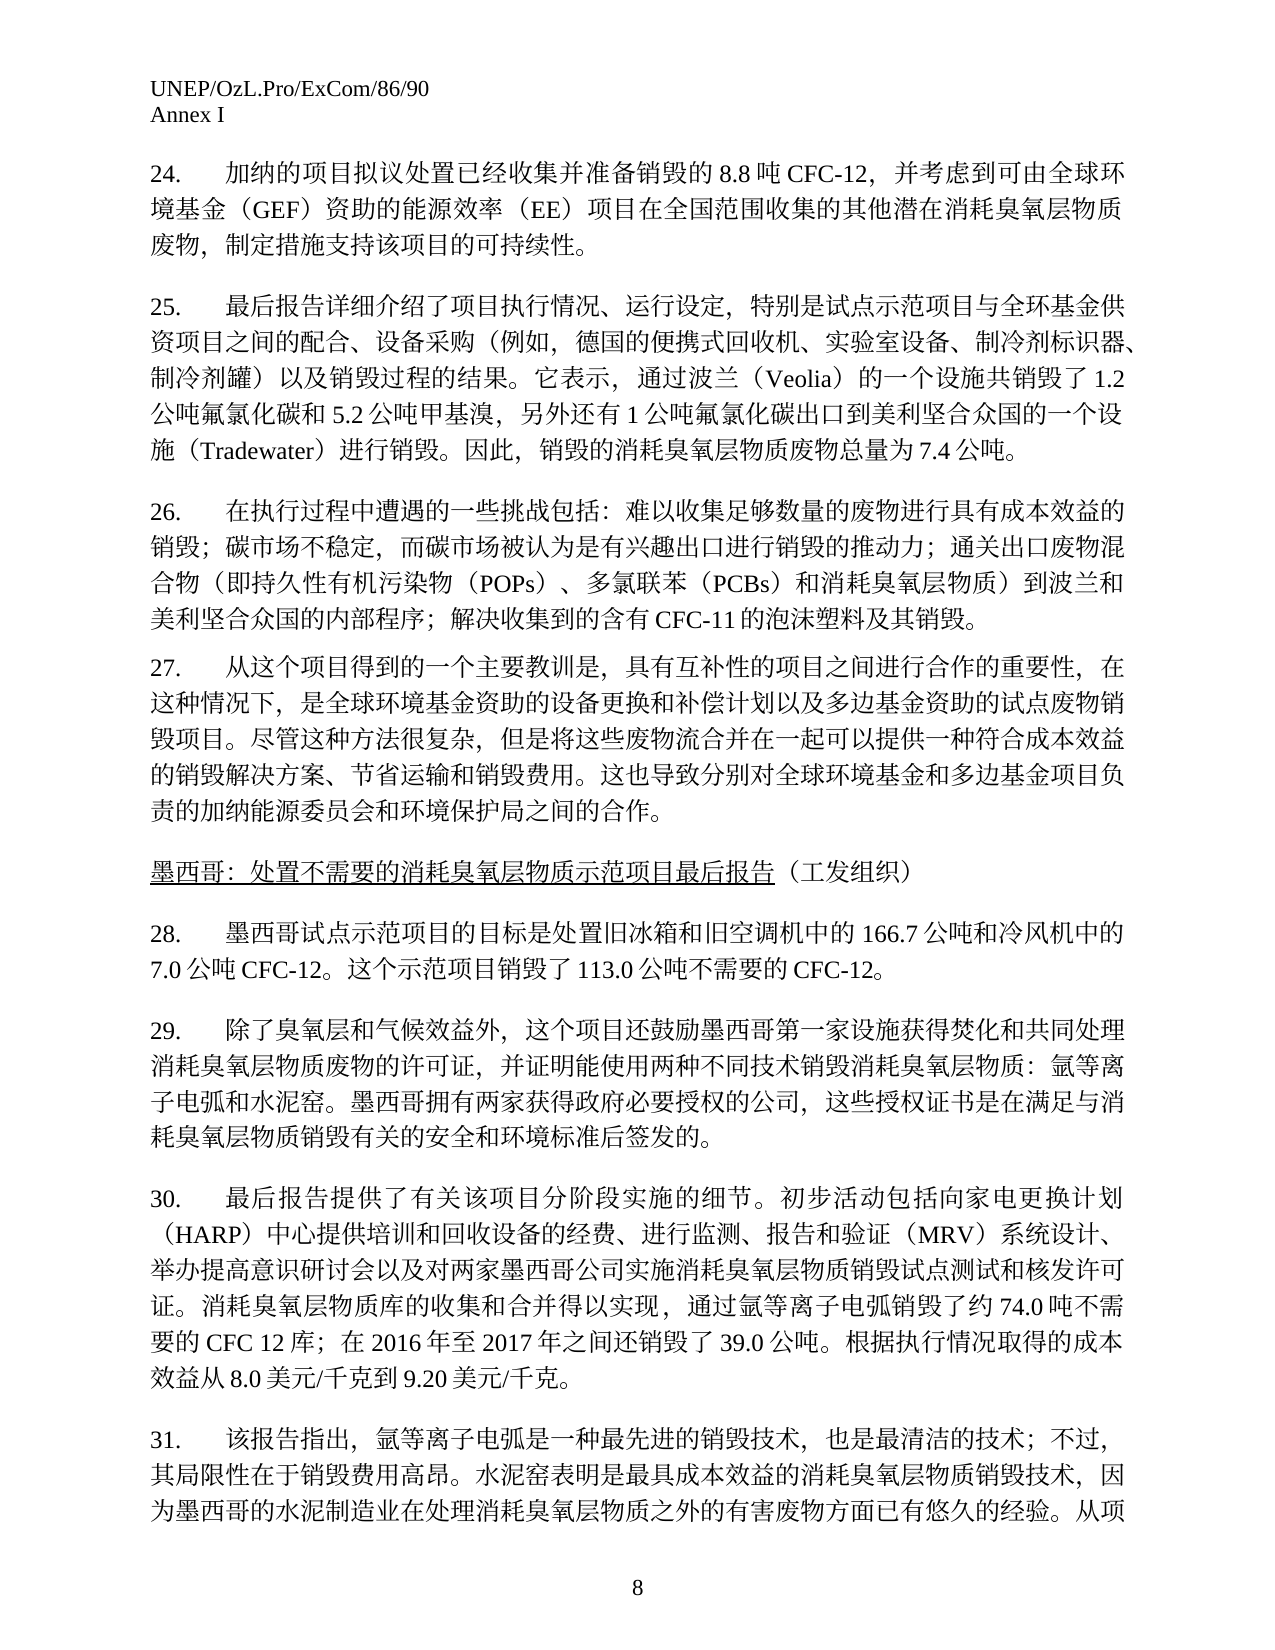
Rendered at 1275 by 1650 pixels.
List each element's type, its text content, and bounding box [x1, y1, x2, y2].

subtitle 最后报告提供了有关该项目分阶段实施的细节。初步活动包括向家电更换计划（HARP）中心提供培训和回收设备的经费、进行监测、报告和验证（MRV）系统设计、举办提高意识研讨会以及对两家墨西哥公司实施消耗臭氧层物质销毁试点测试和核发许可证。消耗臭氧层物质库的收集和合并得以实现，通过氩等离子电弧销毁了约74.0吨不需要的CFC 12库；在2016年至2017年之间还销毁了39.0公吨。根据执行情况取得的成本效益从8.0美元/千克到9.20美元/千克。 [150, 1179, 1125, 1395]
subtitle 从这个项目得到的一个主要教训是，具有互补性的项目之间进行合作的重要性，在这种情况下，是全球环境基金资助的设备更换和补偿计划以及多边基金资助的试点废物销毁项目。尽管这种方法很复杂，但是将这些废物流合并在一起可以提供一种符合成本效益的销毁解决方案、节省运输和销毁费用。这也导致分别对全球环境基金和多边基金项目负责的加纳能源委员会和环境保护局之间的合作。 [150, 648, 1125, 827]
subtitle 最后报告详细介绍了项目执行情况、运行设定，特别是试点示范项目与全环基金供资项目之间的配合、设备采购（例如，德国的便携式回收机、实验室设备、制冷剂标识器、制冷剂罐）以及销毁过程的结果。它表示，通过波兰（Veolia）的一个设施共销毁了1.2公吨氟氯化碳和5.2公吨甲基溴，另外还有1公吨氟氯化碳出口到美利坚合众国的一个设施（Tradewater）进行销毁。因此，销毁的消耗臭氧层物质废物总量为7.4公吨。 [150, 287, 1125, 467]
subtitle 在执行过程中遭遇的一些挑战包括：难以收集足够数量的废物进行具有成本效益的销毁；碳市场不稳定，而碳市场被认为是有兴趣出口进行销毁的推动力；通关出口废物混合物（即持久性有机污染物（POPs）、多氯联苯（PCBs）和消耗臭氧层物质）到波兰和美利坚合众国的内部程序；解决收集到的含有CFC-11的泡沫塑料及其销毁。 [150, 492, 1125, 635]
text 墨西哥：处置不需要的消耗臭氧层物质示范项目最后报告（工发组织） [150, 852, 1125, 888]
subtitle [150, 1420, 1125, 1527]
subtitle 除了臭氧层和气候效益外，这个项目还鼓励墨西哥第一家设施获得焚化和共同处理消耗臭氧层物质废物的许可证，并证明能使用两种不同技术销毁消耗臭氧层物质：氩等离子电弧和水泥窑。墨西哥拥有两家获得政府必要授权的公司，这些授权证书是在满足与消耗臭氧层物质销毁有关的安全和环境标准后签发的。 [150, 1010, 1125, 1154]
subtitle 加纳的项目拟议处置已经收集并准备销毁的8.8吨CFC-12，并考虑到可由全球环境基金（GEF）资助的能源效率（EE）项目在全国范围收集的其他潜在消耗臭氧层物质废物，制定措施支持该项目的可持续性。 [150, 154, 1125, 262]
subtitle 墨西哥试点示范项目的目标是处置旧冰箱和旧空调机中的166.7公吨和冷风机中的7.0公吨CFC-12。这个示范项目销毁了113.0公吨不需要的CFC-12。 [150, 913, 1125, 985]
